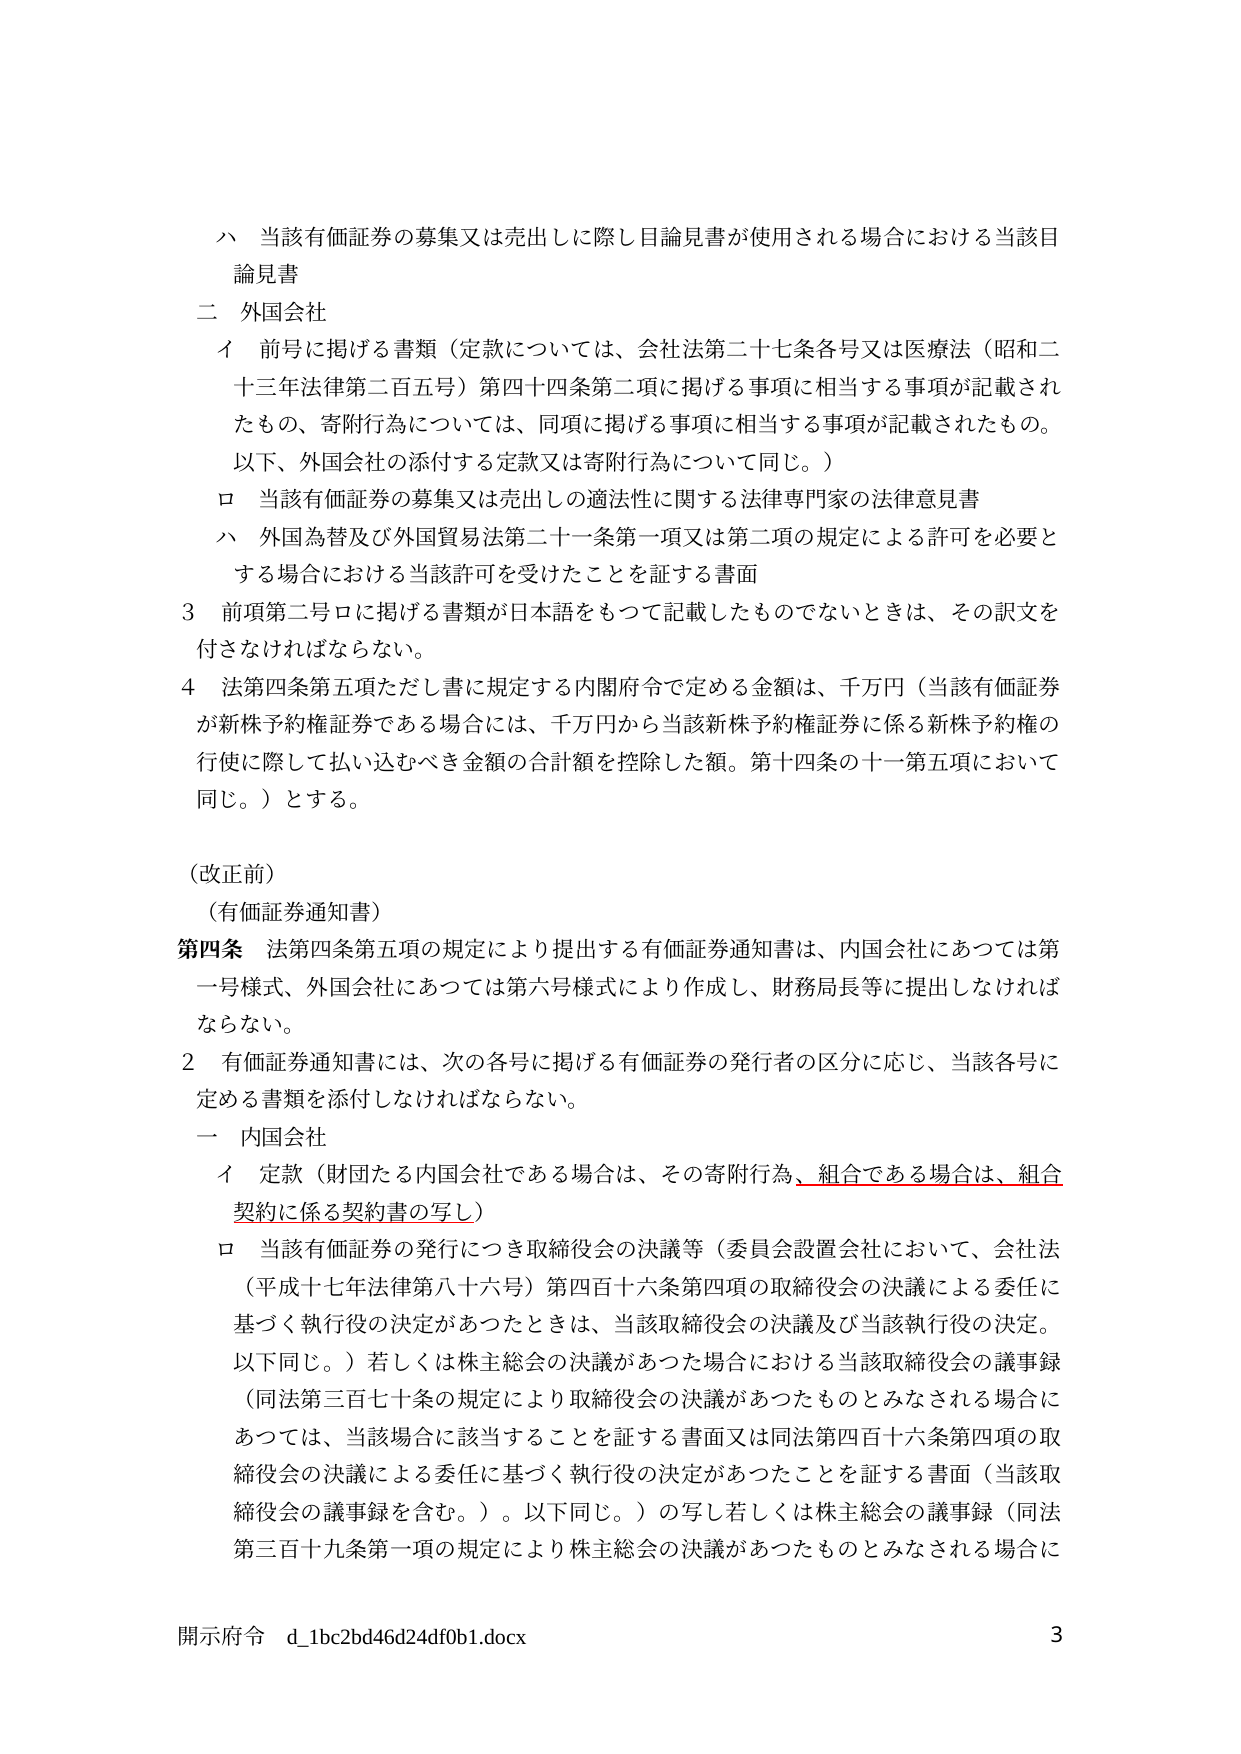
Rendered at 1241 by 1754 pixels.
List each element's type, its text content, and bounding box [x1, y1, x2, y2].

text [215, 1229, 1063, 1567]
text ４ 法第四条第五項ただし書に規定する内閣府令で定める金額は、千万円（当該有価証券が新株予約権証券である場合には、千万円から当該新株予約権証券に係る新株予約権の行使に際して払い込むべき金額の合計額を控除した額。第十四条の十一第五項において同じ。）とする。 [177, 667, 1063, 817]
text 第四条 法第四条第五項の規定により提出する有価証券通知書は、内国会社にあつては第一号様式、外国会社にあつては第六号様式により作成し、財務局長等に提出しなければならない。 [177, 929, 1063, 1042]
text ２ 有価証券通知書には、次の各号に掲げる有価証券の発行者の区分に応じ、当該各号に定める書類を添付しなければならない。 [177, 1042, 1063, 1117]
text イ 前号に掲げる書類（定款については、会社法第二十七条各号又は医療法（昭和二十三年法律第二百五号）第四十四条第二項に掲げる事項に相当する事項が記載されたもの、寄附行為については、同項に掲げる事項に相当する事項が記載されたもの。以下、外国会社の添付する定款又は寄附行為について同じ。） [215, 329, 1063, 479]
text ハ 外国為替及び外国貿易法第二十一条第一項又は第二項の規定による許可を必要とする場合における当該許可を受けたことを証する書面 [215, 517, 1063, 592]
text 二 外国会社 [196, 292, 1063, 329]
text （有価証券通知書） [196, 892, 1063, 929]
text 一 内国会社 [196, 1117, 1063, 1154]
text ハ 当該有価証券の募集又は売出しに際し目論見書が使用される場合における当該目論見書 [215, 217, 1063, 292]
text ロ 当該有価証券の募集又は売出しの適法性に関する法律専門家の法律意見書 [215, 479, 1063, 517]
text （改正前） [177, 854, 1063, 892]
text イ 定款（財団たる内国会社である場合は、その寄附行為、組合である場合は、組合契約に係る契約書の写し） [215, 1154, 1063, 1229]
text ３ 前項第二号ロに掲げる書類が日本語をもつて記載したものでないときは、その訳文を付さなければならない。 [177, 592, 1063, 667]
